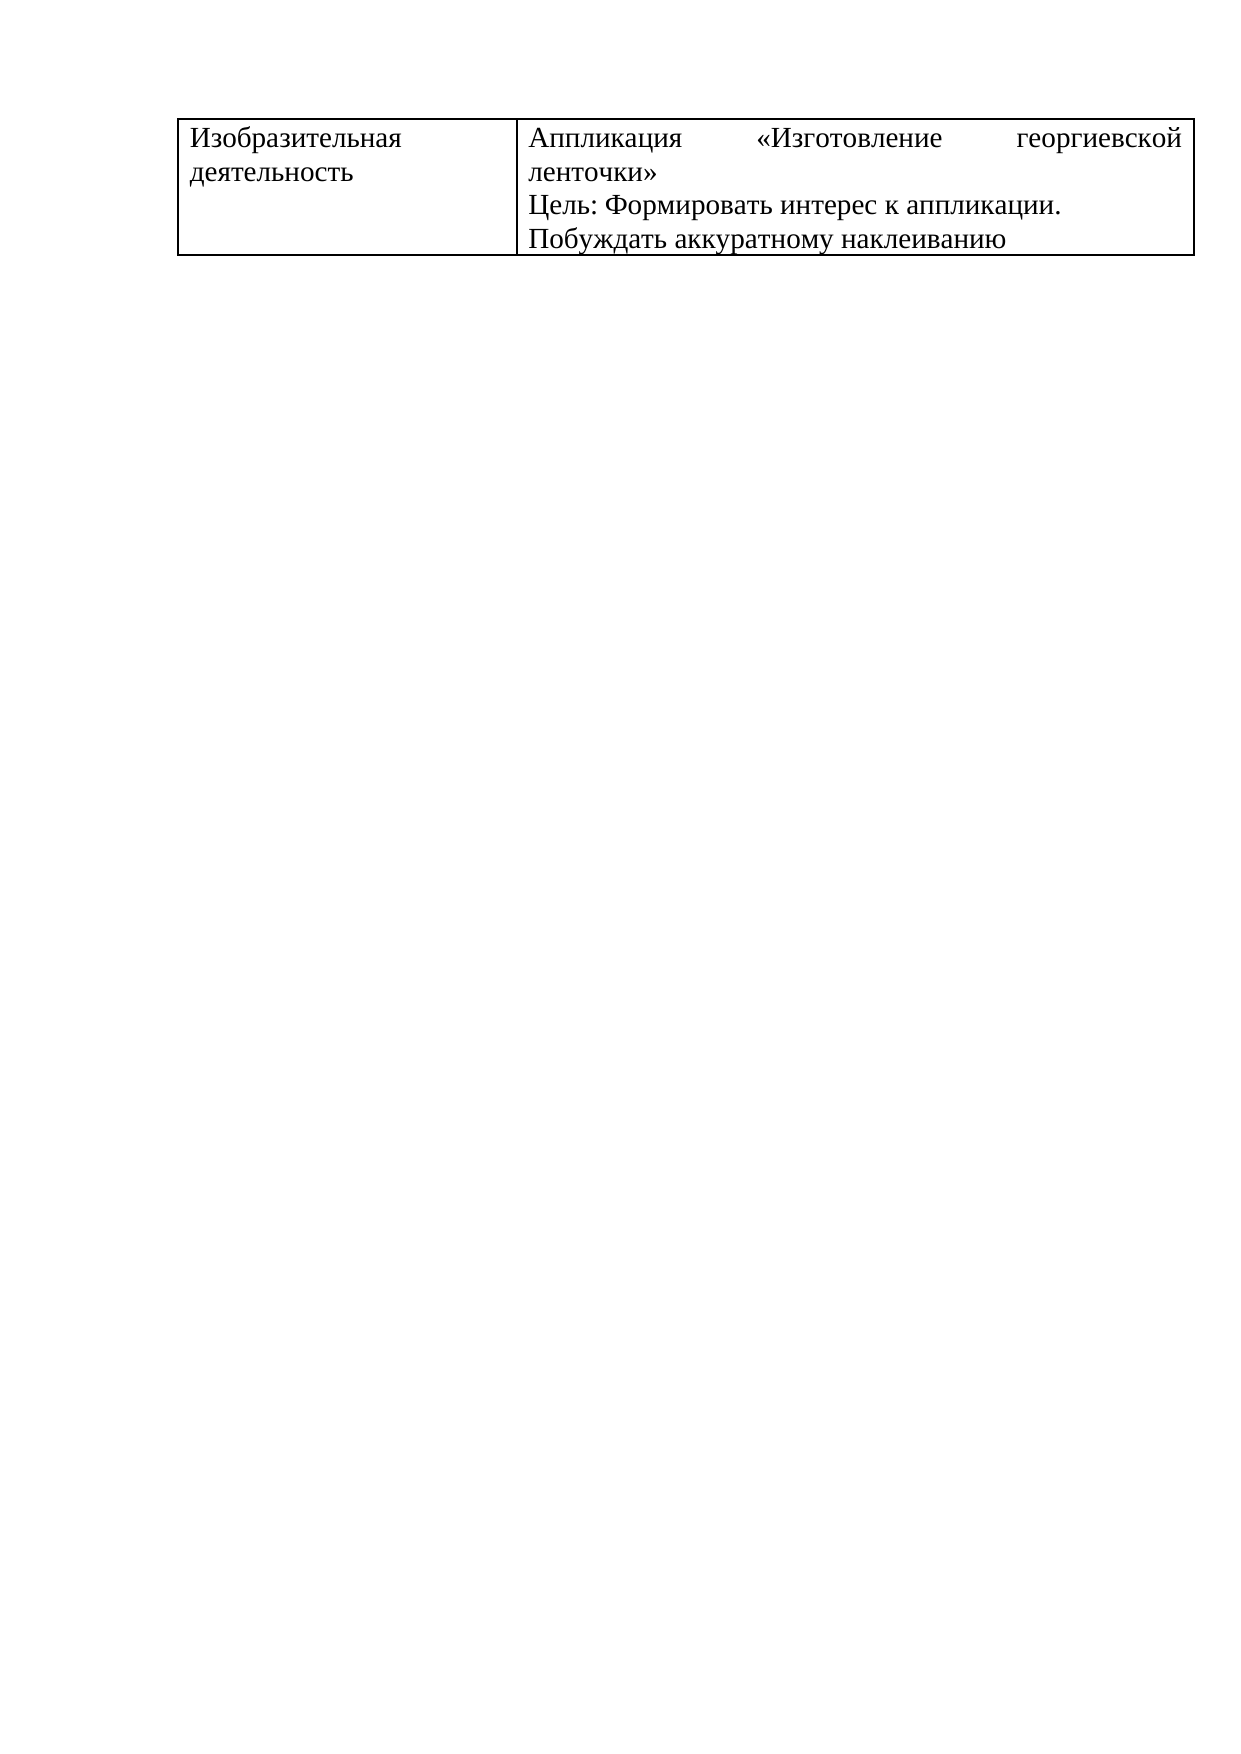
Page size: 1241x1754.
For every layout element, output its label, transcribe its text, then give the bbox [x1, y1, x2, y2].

table_cell Изобразительная деятельность [179, 120, 516, 254]
table_cell Аппликация «Изготовление георгиевской ленточки» Цель: Формировать интерес к аппликации. Побуждать аккуратному наклеиванию [518, 120, 1193, 254]
